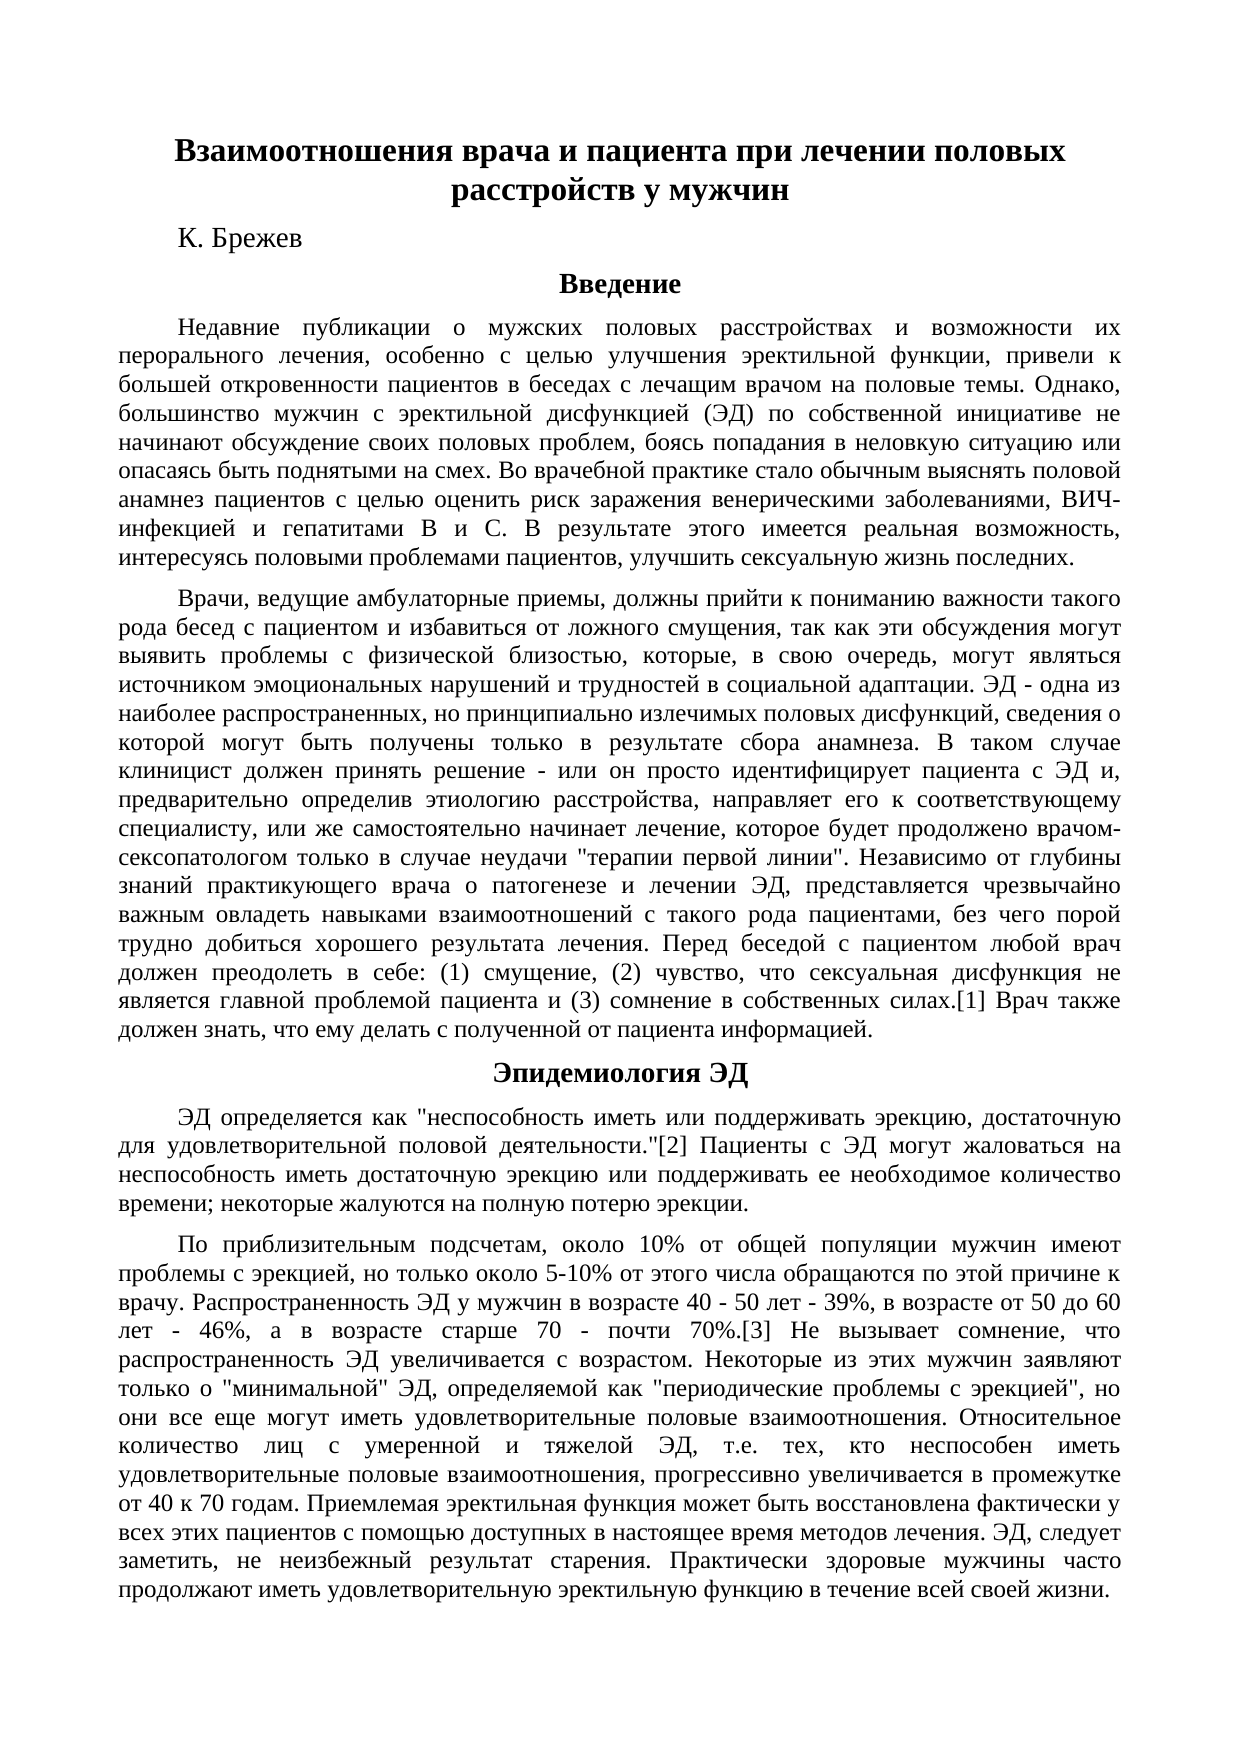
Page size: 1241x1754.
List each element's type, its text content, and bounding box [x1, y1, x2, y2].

text Взаимоотношения врача и пациента при лечении половых расстройств у мужчин [118, 131, 1122, 207]
text ЭД определяется как "неспособность иметь или поддерживать эрекцию, достаточную для удовлетворительной половой деятельности."[2] Пациенты с ЭД могут жаловаться на неспособность иметь достаточную эрекцию или поддерживать ее необходимое количество времени; некоторые жалуются на полную потерю эрекции. [118, 1102, 1122, 1217]
text Введение [118, 266, 1122, 299]
text Врачи, ведущие амбулаторные приемы, должны прийти к пониманию важности такого рода бесед с пациентом и избавиться от ложного смущения, так как эти обсуждения могут выявить проблемы с физической близостью, которые, в свою очередь, могут являться источником эмоциональных нарушений и трудностей в социальной адаптации. ЭД - одна из наиболее распространенных, но принципиально излечимых половых дисфункций, сведения о которой могут быть получены только в результате сбора анамнеза. В таком случае клиницист должен принять решение - или он просто идентифицирует пациента с ЭД и, предварительно определив этиологию расстройства, направляет его к соответствующему специалисту, или же самостоятельно начинает лечение, которое будет продолжено врачом-сексопатологом только в случае неудачи "терапии первой линии". Независимо от глубины знаний практикующего врача о патогенезе и лечении ЭД, представляется чрезвычайно важным овладеть навыками взаимоотношений с такого рода пациентами, без чего порой трудно добиться хорошего результата лечения. Перед беседой с пациентом любой врач должен преодолеть в себе: (1) смущение, (2) чувство, что сексуальная дисфункция не является главной проблемой пациента и (3) сомнение в собственных силах.[1] Врач также должен знать, что ему делать с полученной от пациента информацией. [118, 583, 1122, 1043]
text Эпидемиология ЭД [118, 1056, 1122, 1089]
text Недавние публикации о мужских половых расстройствах и возможности их перорального лечения, особенно с целью улучшения эректильной функции, привели к большей откровенности пациентов в беседах с лечащим врачом на половые темы. Однако, большинство мужчин с эректильной дисфункцией (ЭД) по собственной инициативе не начинают обсуждение своих половых проблем, боясь попадания в неловкую ситуацию или опасаясь быть поднятыми на смех. Во врачебной практике стало обычным выяснять половой анамнез пациентов с целью оценить риск заражения венерическими заболеваниями, ВИЧ-инфекцией и гепатитами B и C. В результате этого имеется реальная возможность, интересуясь половыми проблемами пациентов, улучшить сексуальную жизнь последних. [118, 312, 1122, 571]
text К. Брежев [118, 220, 1122, 253]
text По приблизительным подсчетам, около 10% от общей популяции мужчин имеют проблемы с эрекцией, но только около 5-10% от этого числа обращаются по этой причине к врачу. Распространенность ЭД у мужчин в возрасте 40 - 50 лет - 39%, в возрасте от 50 до 60 лет - 46%, а в возрасте старше 70 - почти 70%.[3] Не вызывает сомнение, что распространенность ЭД увеличивается с возрастом. Некоторые из этих мужчин заявляют только о "минимальной" ЭД, определяемой как "периодические проблемы с эрекцией", но они все еще могут иметь удовлетворительные половые взаимоотношения. Относительное количество лиц с умеренной и тяжелой ЭД, т.е. тех, кто неспособен иметь удовлетворительные половые взаимоотношения, прогрессивно увеличивается в промежутке от 40 к 70 годам. Приемлемая эректильная функция может быть восстановлена фактически у всех этих пациентов с помощью доступных в настоящее время методов лечения. ЭД, следует заметить, не неизбежный результат старения. Практически здоровые мужчины часто продолжают иметь удовлетворительную эректильную функцию в течение всей своей жизни. [118, 1229, 1122, 1603]
